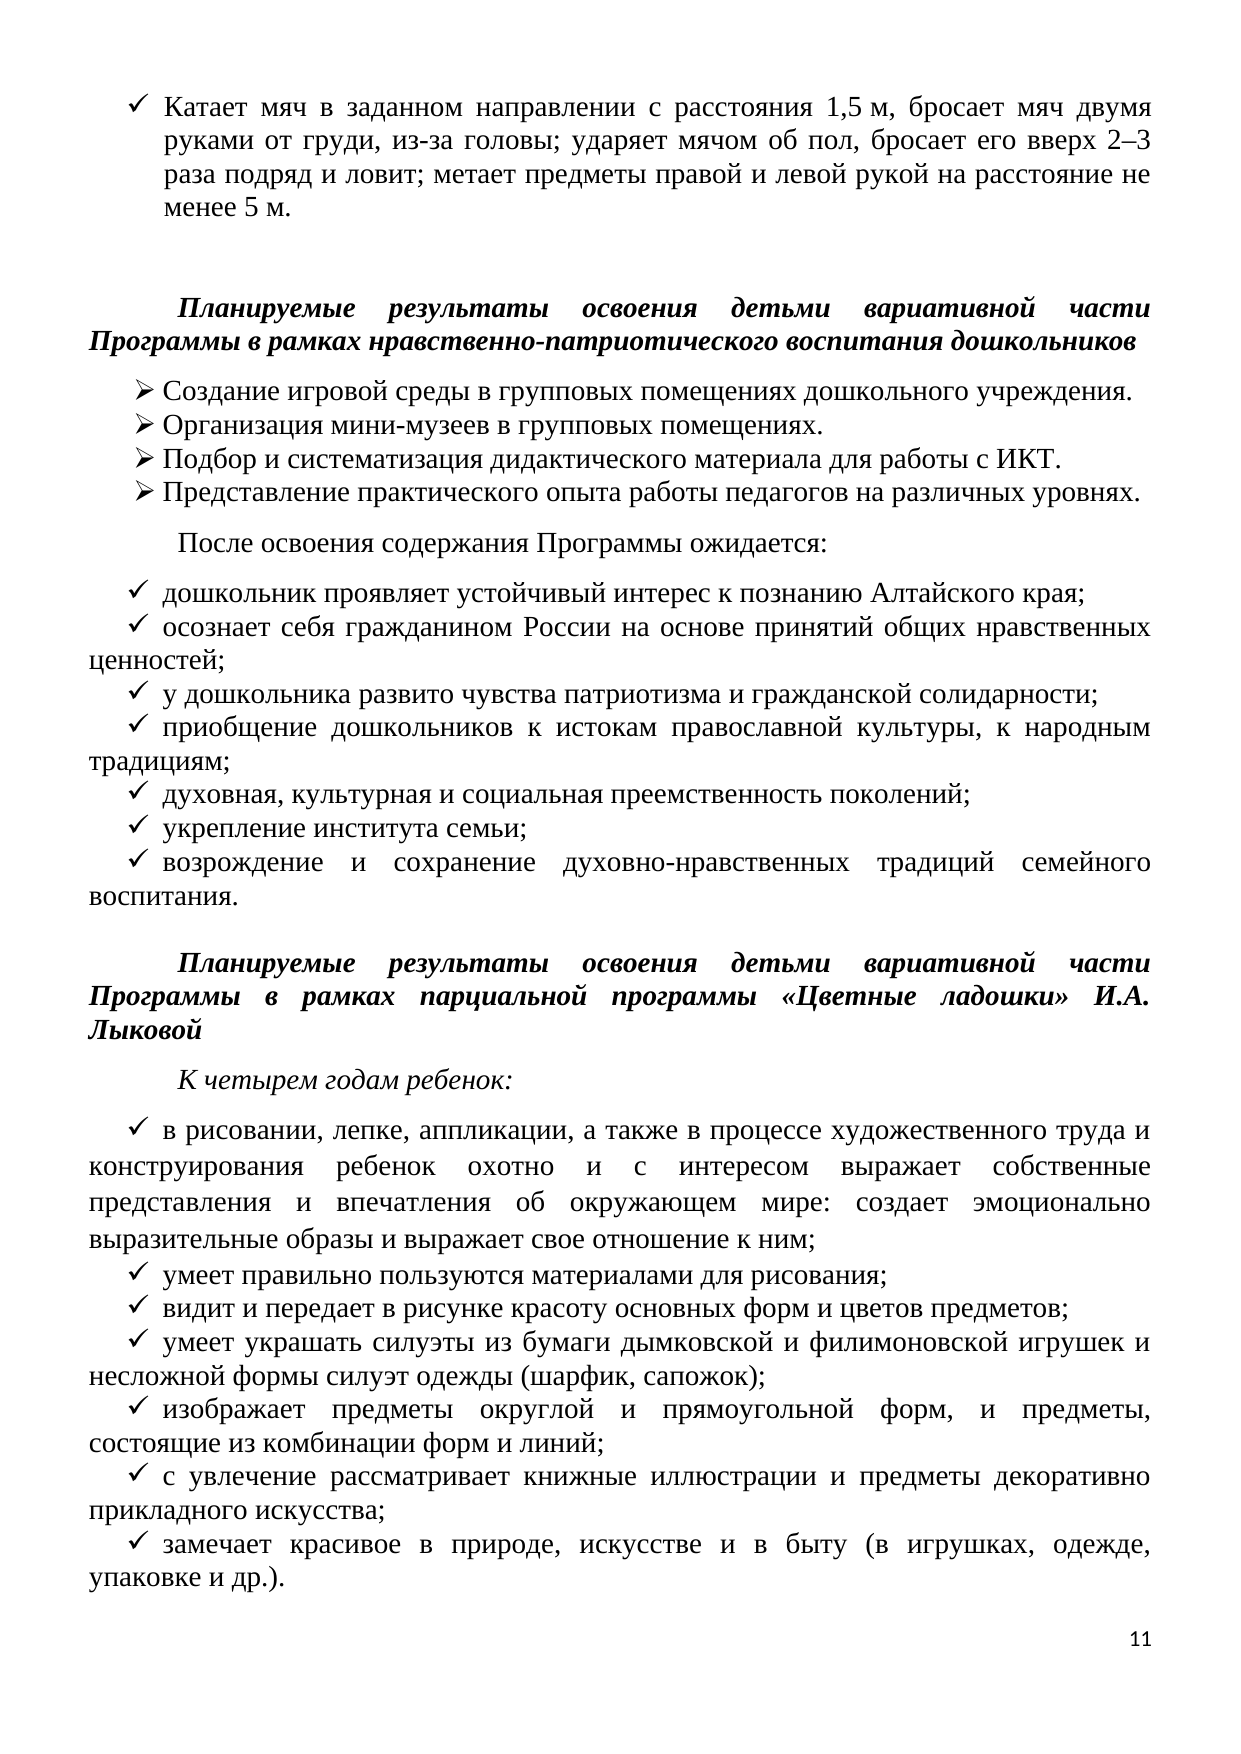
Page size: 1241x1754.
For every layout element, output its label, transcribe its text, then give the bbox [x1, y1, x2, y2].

list в рисовании, лепке, аппликации, а также в процессе художественного труда и конструирования ребенок охотно и с интересом выражает собственные представления и впечатления об окружающем мире: создает эмоционально выразительные образы и выражает свое отношение к ним; [89, 1112, 1152, 1254]
list Катает мяч в заданном направлении с расстояния 1,5 м, бросает мяч двумя руками от груди, из-за головы; ударяет мячом об пол, бросает его вверх 2–3 раза подряд и ловит; метает предметы правой и левой рукой на расстояние не менее 5 м. [126, 89, 1152, 223]
text К четырем годам ребенок: [89, 1062, 1152, 1096]
list Планируемые результаты освоения детьми вариативной части Программы в рамках парциальной программы «Цветные ладошки» И.А. Лыковой [89, 945, 1152, 1045]
list Подбор и систематизация дидактического материала для работы с ИКТ. [89, 441, 1152, 474]
list укрепление института семьи; [89, 810, 1152, 844]
list духовная, культурная и социальная преемственность поколений; [89, 777, 1152, 810]
list возрождение и сохранение духовно-нравственных традиций семейного воспитания. [89, 844, 1152, 911]
text Планируемые результаты освоения детьми вариативной части Программы в рамках нравственно-патриотического воспитания дошкольников [89, 290, 1152, 357]
list умеет правильно пользуются материалами для рисования; [89, 1257, 1152, 1291]
list видит и передает в рисунке красоту основных форм и цветов предметов; [89, 1291, 1152, 1324]
list изображает предметы округлой и прямоугольной форм, и предметы, состоящие из комбинации форм и линий; [89, 1391, 1152, 1458]
list Организация мини-музеев в групповых помещениях. [89, 407, 1152, 441]
list дошкольник проявляет устойчивый интерес к познанию Алтайского края; [89, 575, 1152, 609]
list приобщение дошкольников к истокам православной культуры, к народным традициям; [89, 709, 1152, 777]
list у дошкольника развито чувства патриотизма и гражданской солидарности; [89, 676, 1152, 709]
list Создание игровой среды в групповых помещениях дошкольного учреждения. [89, 373, 1152, 407]
text После освоения содержания Программы ожидается: [89, 525, 1152, 558]
list умеет украшать силуэты из бумаги дымковской и филимоновской игрушек и несложной формы силуэт одежды (шарфик, сапожок); [89, 1324, 1152, 1391]
list Представление практического опыта работы педагогов на различных уровнях. [89, 474, 1152, 508]
list осознает себя гражданином России на основе принятий общих нравственных ценностей; [89, 609, 1152, 676]
list замечает красивое в природе, искусстве и в быту (в игрушках, одежде, упаковке и др.). [89, 1526, 1152, 1593]
list с увлечение рассматривает книжные иллюстрации и предметы декоративно прикладного искусства; [89, 1458, 1152, 1526]
